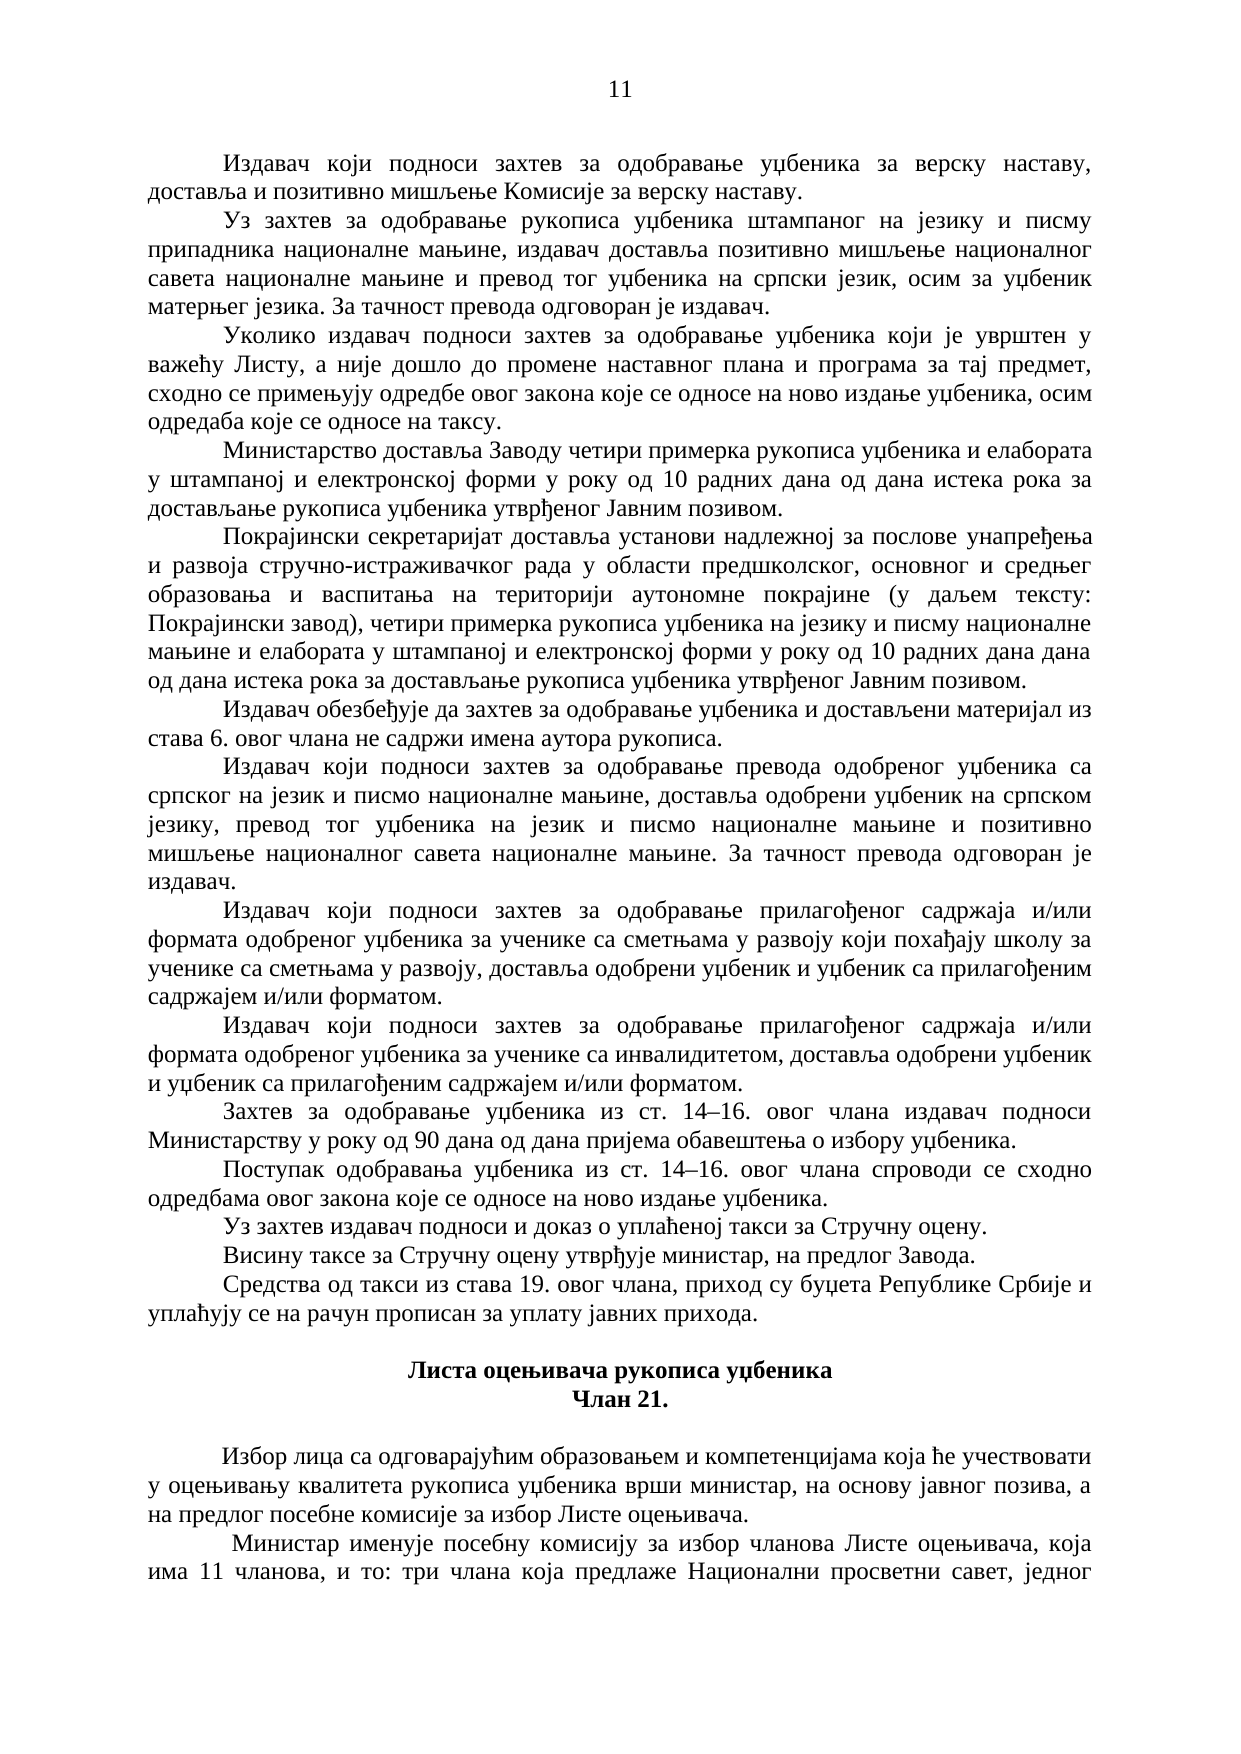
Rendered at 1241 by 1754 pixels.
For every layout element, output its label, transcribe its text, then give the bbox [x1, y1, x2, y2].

text Уз захтев издавач подноси и доказ о уплаћеној такси за Стручну оцену. [148, 1211, 1093, 1240]
text Листа оцењивача рукописа уџбеника [148, 1355, 1093, 1384]
text Избор лица са одговарајућим образовањем и компетенцијама која ће учествовати у оцењивању квалитета рукописа уџбеника врши министар, на основу јавног позива, а на предлог посебне комисије за избор Листе оцењивача. [148, 1441, 1093, 1528]
text Члан 21. [148, 1384, 1093, 1413]
text Уз захтев за одобравање рукописа уџбеника штампаног на језику и писму припадника националне мањине, издавач доставља позитивно мишљење националног савета националне мањине и превод тог уџбеника на српски језик, осим за уџбеник матерњег језика. За тачност превода одговоран је издавач. [148, 205, 1093, 320]
text Издавач који подноси захтев за одобравање уџбеника за верску наставу, доставља и позитивно мишљење Комисије за верску наставу. [148, 148, 1093, 205]
text Уколико издавач подноси захтев за одобравање уџбеника који је уврштен у важећу Листу, а није дошло до промене наставног плана и програма за тај предмет, сходно се примењују одредбе овог закона које се односе на ново издање уџбеника, осим одредаба које се односе на таксу. [148, 320, 1093, 435]
text Покрајински секретаријат доставља установи надлежној за послове унапређења и развоја стручно-истраживачког рада у области предшколског, основног и средњег образовања и васпитања на територији аутономне покрајине (у даљем тексту: Покрајински завод), четири примерка рукописа уџбеника на језику и писму националне мањине и елабората у штампаној и електронској форми у року од 10 радних дана дана од дана истека рока за достављање рукописа уџбеника утврђеног Јавним позивом. [148, 521, 1093, 694]
text Издавач који подноси захтев за одобравање прилагођеног садржаја и/или формата одобреног уџбеника за ученике са инвалидитетом, доставља одобрени уџбеник и уџбеник са прилагођеним садржајем и/или форматом. [148, 1010, 1093, 1096]
text Издавач који подноси захтев за одобравање превода одобреног уџбеника са српског на језик и писмо националне мањине, доставља одобрени уџбеник на српском језику, превод тог уџбеника на језик и писмо националне мањине и позитивно мишљење националног савета националне мањине. За тачност превода одговоран је издавач. [148, 751, 1093, 895]
text Издавач обезбеђује да захтев за одобравање уџбеника и достављени материјал из става 6. овог члана не садржи имена аутора рукописа. [148, 694, 1093, 751]
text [148, 1528, 1093, 1585]
text Министарство доставља Заводу четири примерка рукописа уџбеника и елабората у штампаној и електронској форми у року од 10 радних дана од дана истека рока за достављање рукописа уџбеника утврђеног Јавним позивом. [148, 435, 1093, 521]
text Издавач који подноси захтев за одобравање прилагођеног садржаја и/или формата одобреног уџбеника за ученике са сметњама у развоју који похађају школу за ученике са сметњама у развоју, доставља одобрени уџбеник и уџбеник са прилагођеним садржајем и/или форматом. [148, 895, 1093, 1010]
text Средства од такси из става 19. овог члана, приход су буџета Републике Србије и уплаћују се на рачун прописан за уплату јавних прихода. [148, 1269, 1093, 1326]
text Висину таксе за Стручну оцену утврђује министар, на предлог Завода. [148, 1240, 1093, 1269]
text Поступак одобравања уџбеника из ст. 14–16. овог члана спроводи се сходно одредбама овог закона које се односе на ново издање уџбеника. [148, 1154, 1093, 1211]
text Захтев за одобравање уџбеника из ст. 14–16. овог члана издавач подноси Министарству у року од 90 дана од дана пријема обавештења о избору уџбеника. [148, 1096, 1093, 1154]
